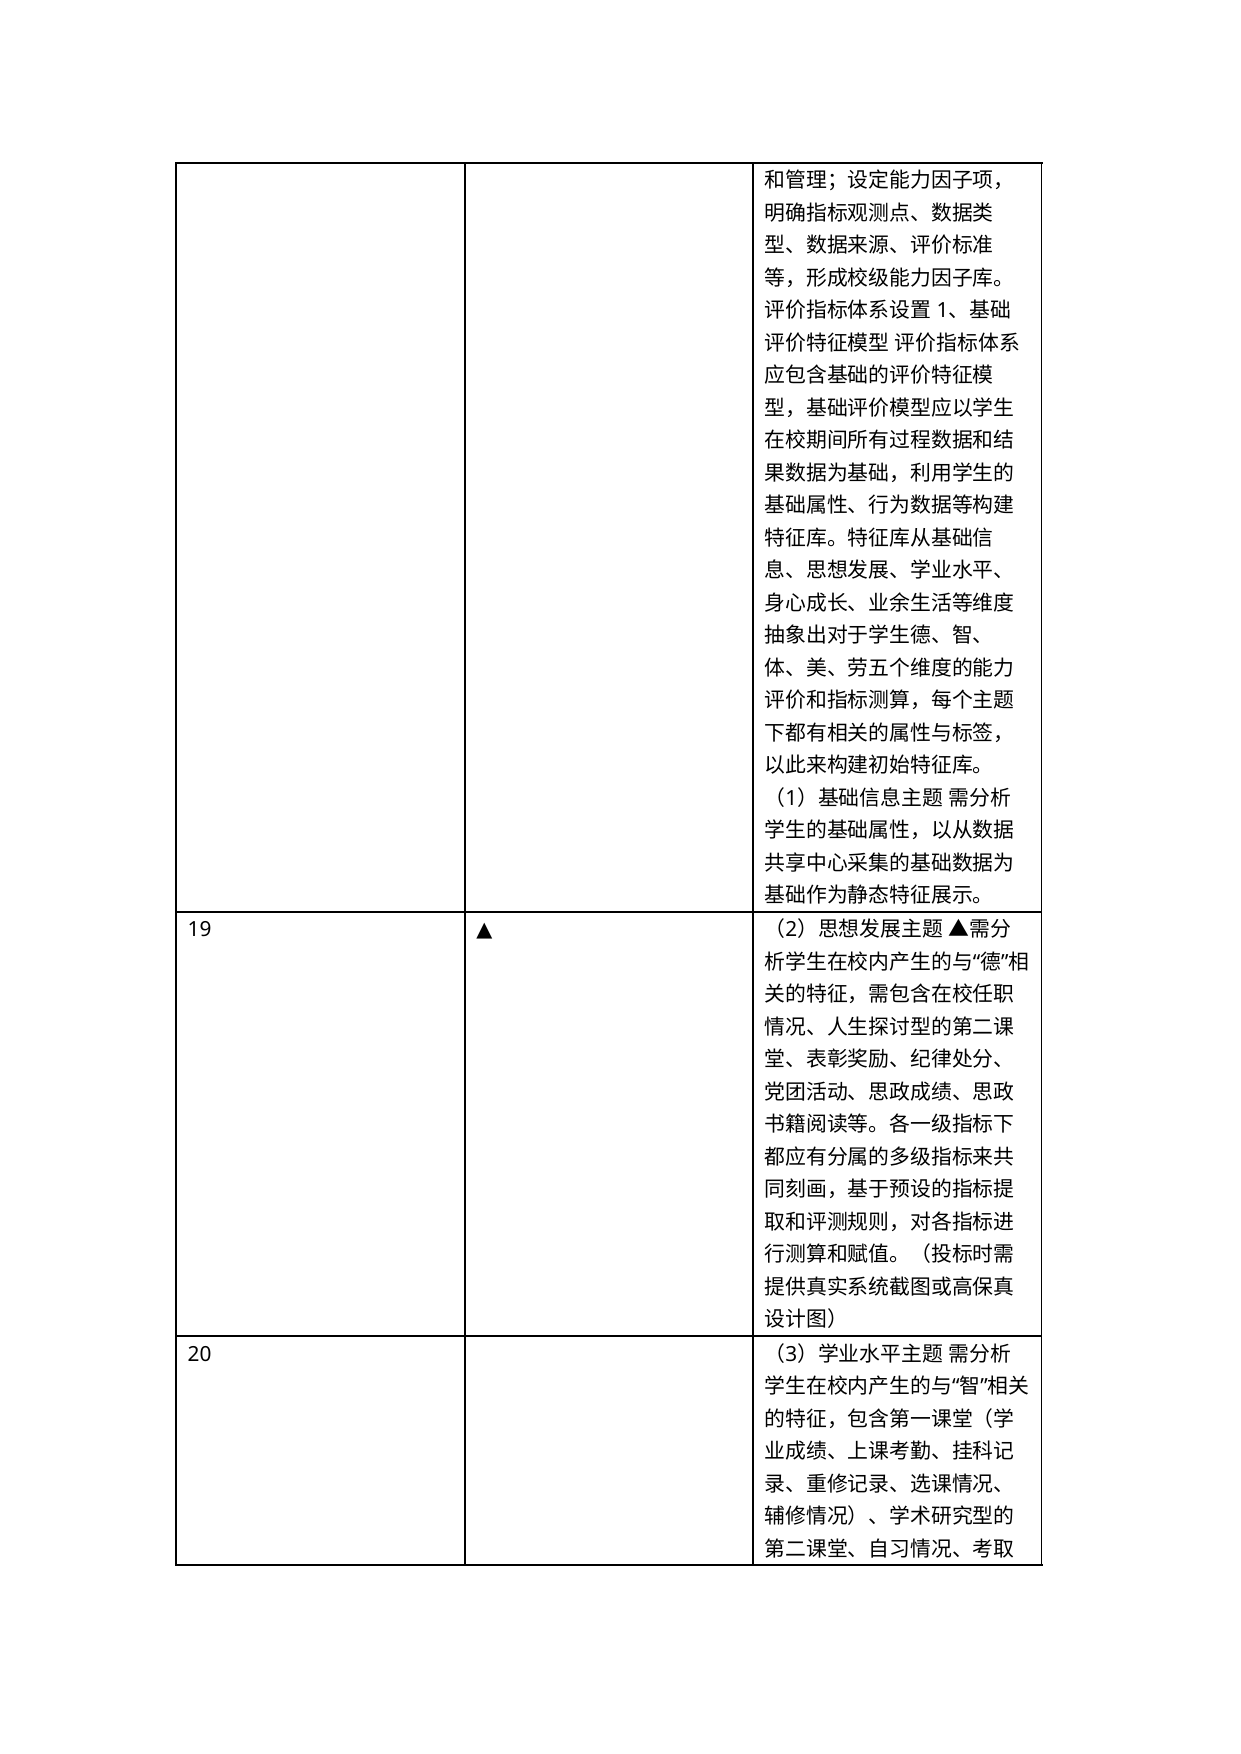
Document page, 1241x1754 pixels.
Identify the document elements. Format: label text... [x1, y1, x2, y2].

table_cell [754, 1337, 1041, 1564]
table_cell 20 [177, 1337, 464, 1564]
table_cell 19 [177, 913, 464, 1335]
table_cell [466, 1337, 752, 1564]
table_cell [754, 164, 1041, 911]
table_cell ▲ [466, 913, 752, 1335]
table_cell （2）思想发展主题 ▲需分析学生在校内产生的与“德”相关的特征，需包含在校任职情况、人生探讨型的第二课堂、表彰奖励、纪律处分、党团活动、思政成绩、思政书籍阅读等。各一级指标下都应有分属的多级指标来共同刻画，基于预设的指标提取和评测规则，对各指标进行测算和赋值。（投标时需提供真实系统截图或高保真设计图） [754, 913, 1041, 1335]
table_cell [466, 164, 752, 911]
table_cell 18 [177, 164, 464, 911]
